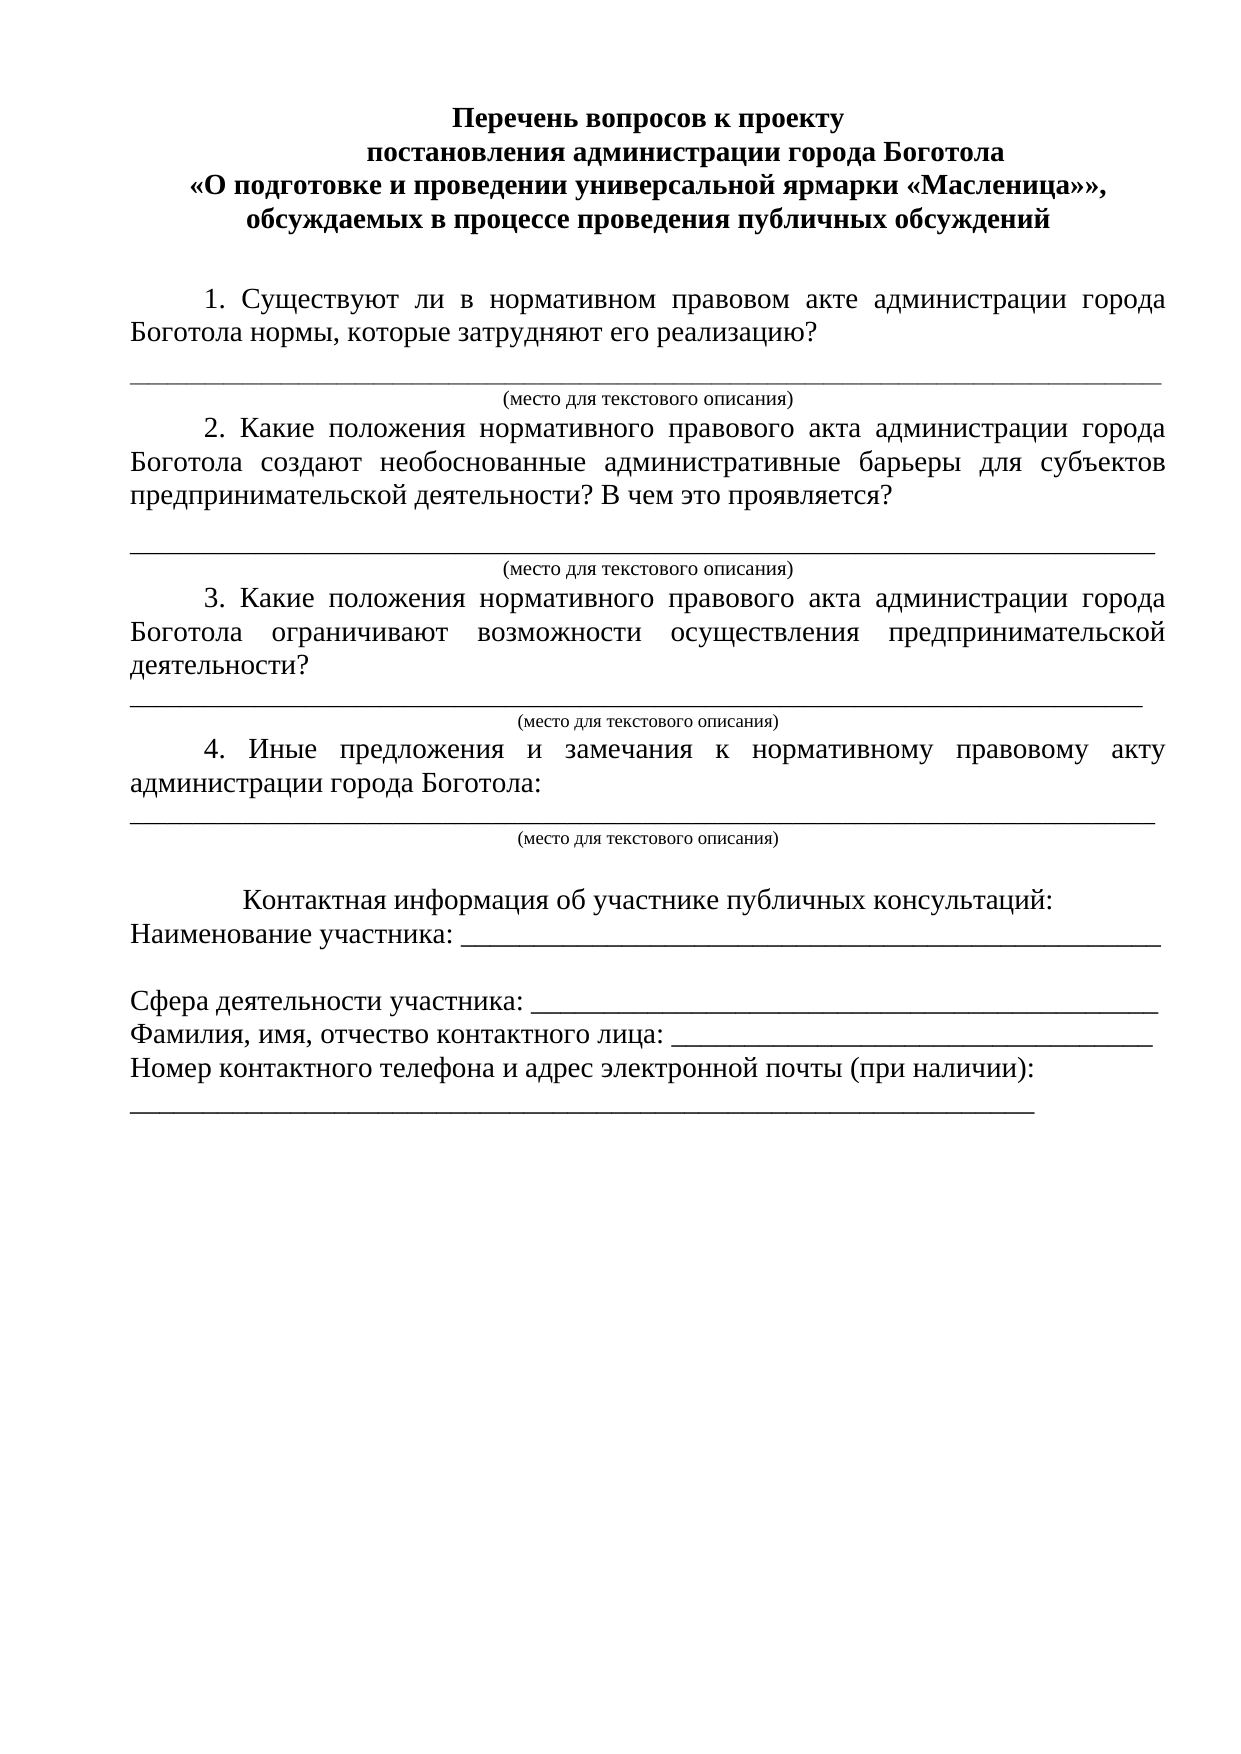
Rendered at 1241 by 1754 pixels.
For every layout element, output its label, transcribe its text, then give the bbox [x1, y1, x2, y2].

text Контактная информация об участнике публичных консультаций: [130, 882, 1166, 916]
text Наименование участника: ________________________________________________ [130, 916, 1166, 949]
text (место для текстового описания) [130, 556, 1166, 580]
text 4. Иные предложения и замечания к нормативному правовому акту администрации города Боготола: [130, 731, 1166, 798]
text __________________________________________________________________________________ [130, 798, 1166, 827]
list «О подготовке и проведении универсальной ярмарки «Масленица»», обсуждаемых в процессе проведения публичных обсуждений [130, 167, 1166, 234]
text Сфера деятельности участника: ___________________________________________ [130, 983, 1166, 1016]
text (место для текстового описания) [130, 710, 1166, 731]
text ______________________________________________________________________________________________________________ [130, 365, 1166, 386]
text __________________________________________________________________________________ [130, 528, 1166, 556]
text (место для текстового описания) [130, 827, 1166, 849]
text (место для текстового описания) [130, 386, 1166, 410]
text Номер контактного телефона и адрес электронной почты (при наличии): ______________________________________________________________ [130, 1050, 1166, 1146]
text 2. Какие положения нормативного правового акта администрации города Боготола создают необоснованные административные барьеры для субъектов предпринимательской деятельности? В чем это проявляется? [130, 410, 1166, 511]
text _________________________________________________________________________________ [130, 681, 1166, 710]
text 3. Какие положения нормативного правового акта администрации города Боготола ограничивают возможности осуществления предпринимательской деятельности? [130, 580, 1166, 681]
text Фамилия, имя, отчество контактного лица: _________________________________ [130, 1016, 1166, 1050]
list постановления администрации города Боготола [205, 134, 1166, 167]
text 1. Существуют ли в нормативном правовом акте администрации города Боготола нормы, которые затрудняют его реализацию? [130, 281, 1166, 348]
list Перечень вопросов к проекту [130, 100, 1166, 134]
